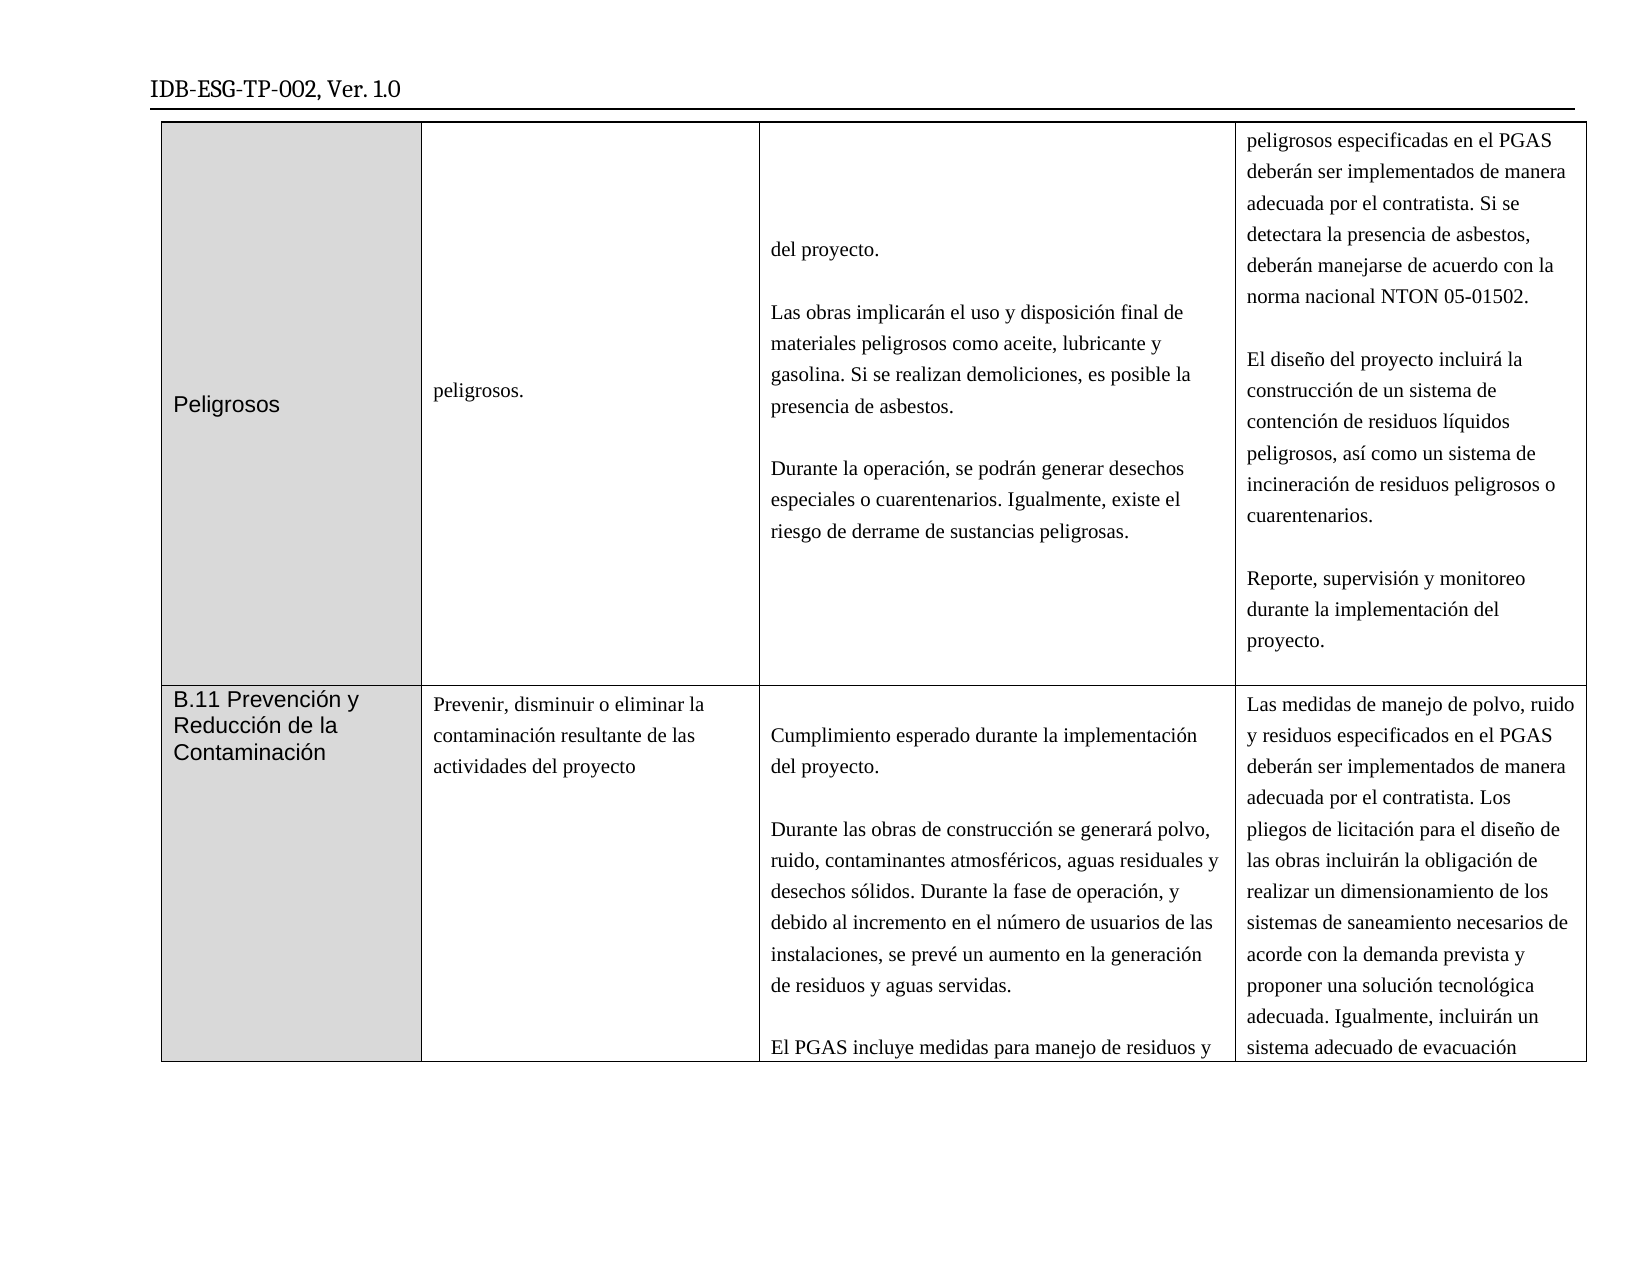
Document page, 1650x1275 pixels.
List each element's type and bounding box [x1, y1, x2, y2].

table_cell [422, 686, 759, 1061]
table_cell [422, 123, 759, 685]
table_cell [1236, 686, 1586, 1061]
table_cell [162, 686, 421, 1061]
table_cell [760, 123, 1235, 685]
table_cell [1236, 123, 1586, 685]
table_cell [162, 123, 421, 685]
table_cell [760, 686, 1235, 1061]
